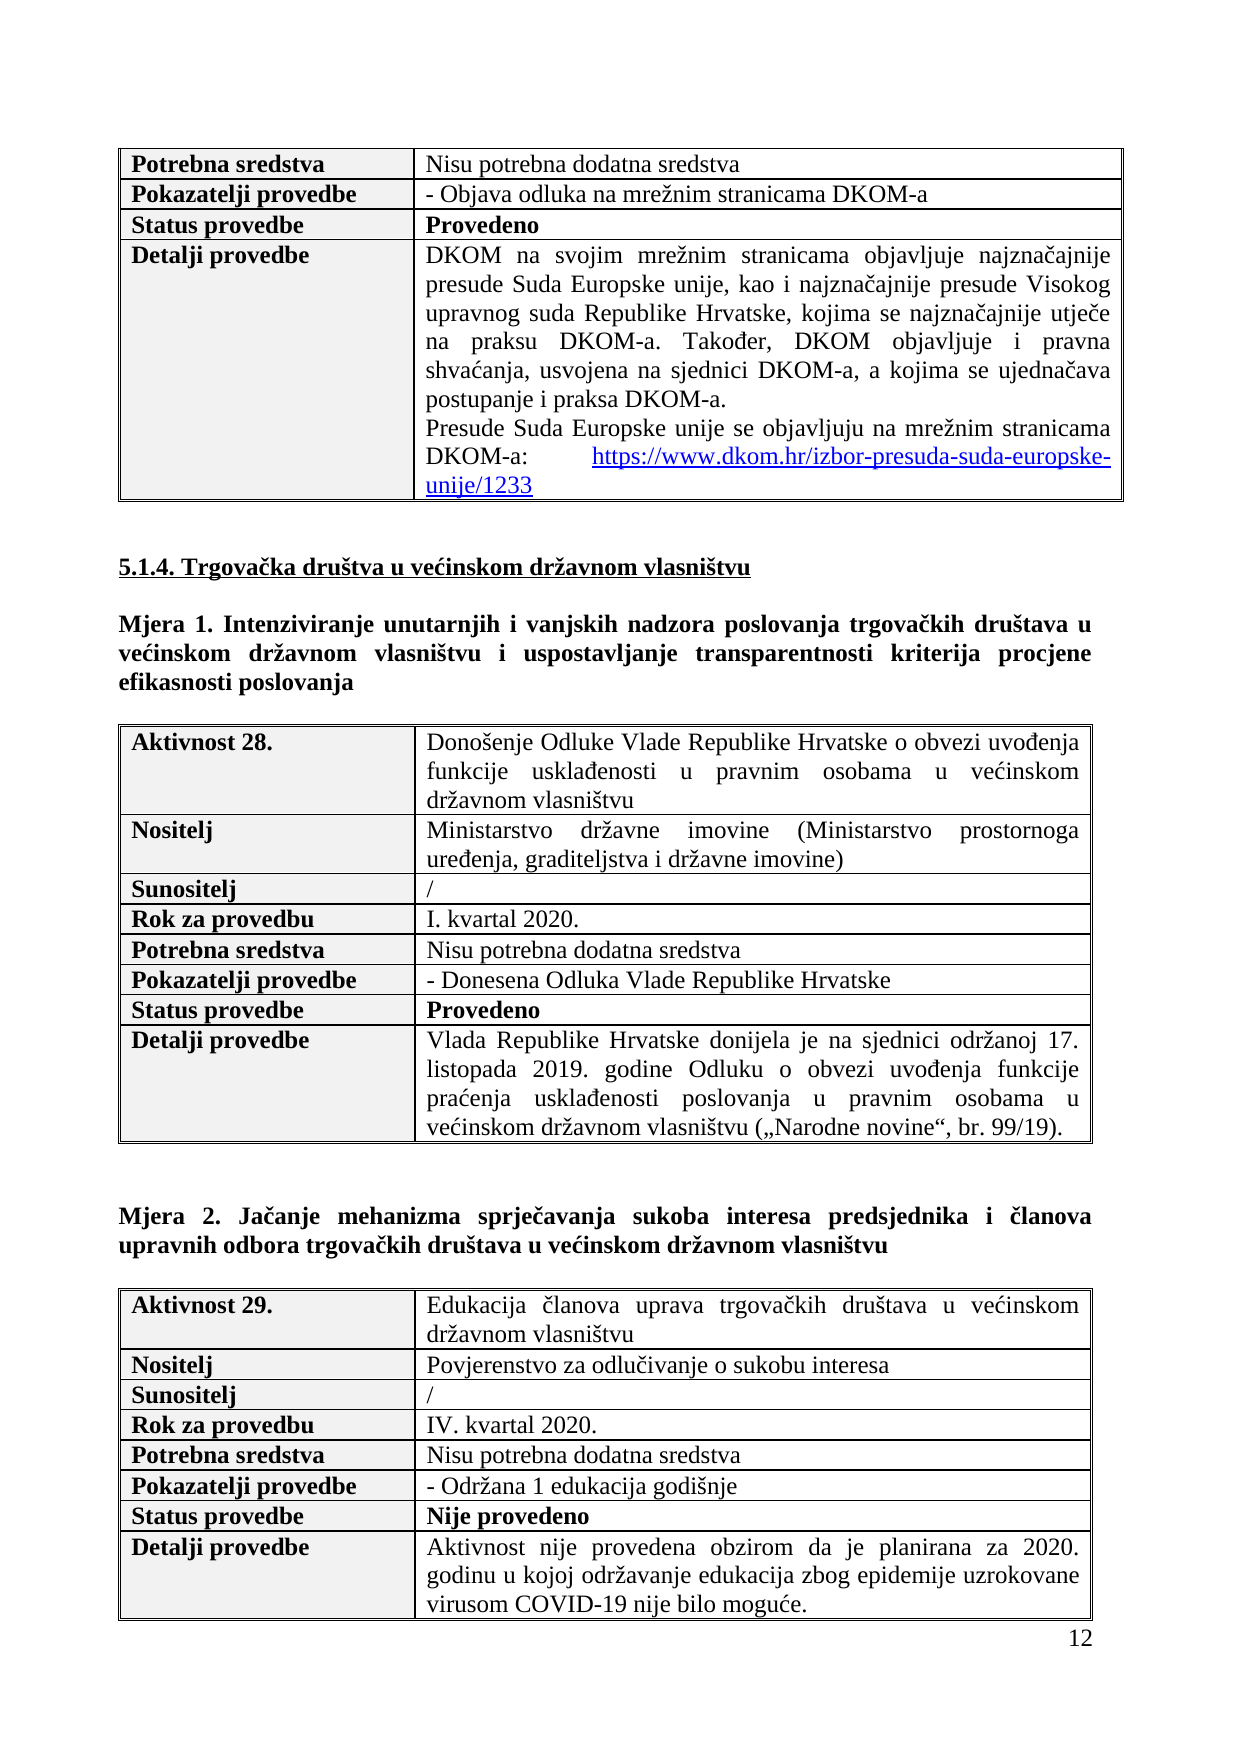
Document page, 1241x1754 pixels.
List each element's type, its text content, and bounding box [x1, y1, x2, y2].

table_cell Vlada Republike Hrvatske donijela je na sjednici održanoj 17. listopada 2019. godine Odluku o obvezi uvođenja funkcije praćenja usklađenosti poslovanja u pravnim osobama u većinskom državnom vlasništvu („Narodne novine“, br. 99/19). [416, 1026, 1090, 1141]
table_cell Potrebna sredstva [121, 1441, 414, 1469]
table_cell Potrebna sredstva [121, 935, 414, 963]
table_cell Sunositelj [121, 1380, 414, 1409]
table_cell - Donesena Odluka Vlade Republike Hrvatske [416, 965, 1090, 994]
table_cell Status provedbe [121, 995, 414, 1024]
table_cell Nisu potrebna dodatna sredstva [416, 1441, 1090, 1469]
table_cell / [416, 1380, 1090, 1409]
table_cell Nisu potrebna dodatna sredstva [415, 149, 1121, 178]
table_cell I. kvartal 2020. [416, 905, 1090, 933]
table_cell Ministarstvo državne imovine (Ministarstvo prostornoga uređenja, graditeljstva i državne imovine) [416, 815, 1090, 872]
table_header Edukacija članova uprava trgovačkih društava u većinskom državnom vlasništvu [416, 1291, 1090, 1348]
table_cell - Objava odluka na mrežnim stranicama DKOM-a [415, 180, 1121, 208]
table_header Donošenje Odluke Vlade Republike Hrvatske o obvezi uvođenja funkcije usklađenosti u pravnim osobama u većinskom državnom vlasništvu [416, 727, 1090, 813]
table_cell Detalji provedbe [121, 1532, 414, 1618]
table_cell Pokazatelji provedbe [121, 1471, 414, 1500]
table_cell IV. kvartal 2020. [416, 1410, 1090, 1439]
table_cell Provedeno [415, 210, 1121, 238]
table_cell Rok za provedbu [121, 905, 414, 933]
table_cell Provedeno [416, 995, 1090, 1024]
table_cell Detalji provedbe [121, 1026, 414, 1141]
table_cell Potrebna sredstva [121, 149, 413, 178]
subtitle 5.1.4. Trgovačka društva u većinskom državnom vlasništvu [118, 552, 1093, 580]
table_cell Rok za provedbu [121, 1410, 414, 1439]
table_cell Nositelj [121, 1350, 414, 1378]
table_cell Status provedbe [121, 1501, 414, 1530]
table_cell / [416, 874, 1090, 903]
table_cell Aktivnost nije provedena obzirom da je planirana za 2020. godinu u kojoj održavanje edukacija zbog epidemije uzrokovane virusom COVID-19 nije bilo moguće. [416, 1532, 1090, 1618]
table_cell Status provedbe [121, 210, 413, 238]
table_cell Nisu potrebna dodatna sredstva [416, 935, 1090, 963]
text Mjera 2. Jačanje mehanizma sprječavanja sukoba interesa predsjednika i članova upravnih odbora trgovačkih društava u većinskom državnom vlasništvu [118, 1201, 1093, 1259]
text Mjera 1. Intenziviranje unutarnjih i vanjskih nadzora poslovanja trgovačkih društava u većinskom državnom vlasništvu i uspostavljanje transparentnosti kriterija procjene efikasnosti poslovanja [118, 609, 1093, 695]
table_cell Nije provedeno [416, 1501, 1090, 1530]
table_cell DKOM na svojim mrežnim stranicama objavljuje najznačajnije presude Suda Europske unije, kao i najznačajnije presude Visokog upravnog suda Republike Hrvatske, kojima se najznačajnije utječe na praksu DKOM-a. Također, DKOM objavljuje i pravna shvaćanja, usvojena na sjednici DKOM-a, a kojima se ujednačava postupanje i praksa DKOM-a. Presude Suda Europske unije se objavljuju na mrežnim stranicama DKOM-a: https://www.dkom.hr/izbor-presuda-suda-europske-unije/1233 [415, 240, 1121, 499]
table_header Aktivnost 29. [121, 1291, 414, 1348]
table_cell - Održana 1 edukacija godišnje [416, 1471, 1090, 1500]
table_cell Nositelj [121, 815, 414, 872]
table_header Aktivnost 28. [121, 727, 414, 813]
table_cell Sunositelj [121, 874, 414, 903]
table_cell Detalji provedbe [121, 240, 413, 499]
table_cell Pokazatelji provedbe [121, 965, 414, 994]
table_cell Povjerenstvo za odlučivanje o sukobu interesa [416, 1350, 1090, 1378]
table_cell Pokazatelji provedbe [121, 180, 413, 208]
